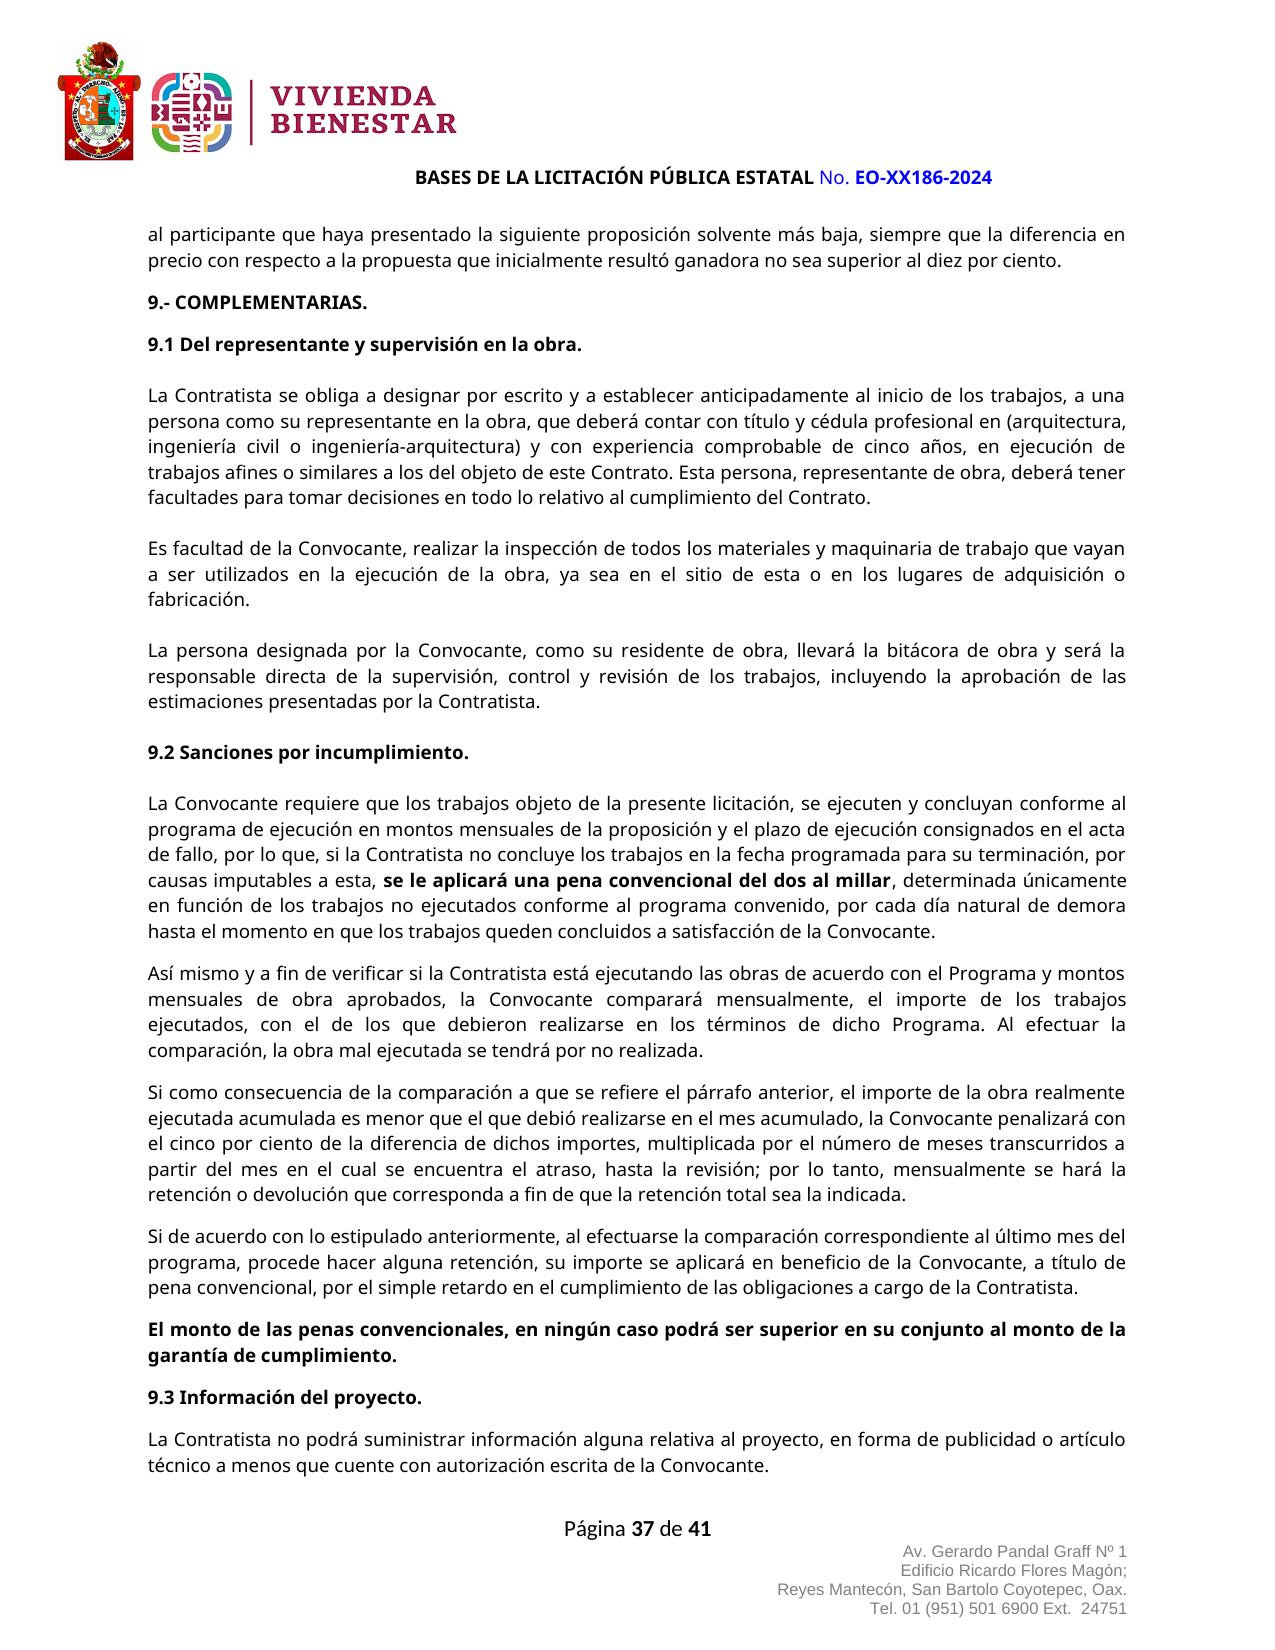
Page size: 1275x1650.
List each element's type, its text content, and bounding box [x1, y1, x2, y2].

picture [55, 41, 143, 163]
text 9.- COMPLEMENTARIAS. [148, 289, 1127, 315]
text Si de acuerdo con lo estipulado anteriormente, al efectuarse la comparación correspondiente al último mes del programa, procede hacer alguna retención, su importe se aplicará en beneficio de la Convocante, a título de pena convencional, por el simple retardo en el cumplimiento de las obligaciones a cargo de la Contratista. [148, 1223, 1127, 1300]
text La Convocante requiere que los trabajos objeto de la presente licitación, se ejecuten y concluyan conforme al programa de ejecución en montos mensuales de la proposición y el plazo de ejecución consignados en el acta de fallo, por lo que, si la Contratista no concluye los trabajos en la fecha programada para su terminación, por causas imputables a esta, se le aplicará una pena convencional del dos al millar, determinada únicamente en función de los trabajos no ejecutados conforme al programa convenido, por cada día natural de demora hasta el momento en que los trabajos queden concluidos a satisfacción de la Convocante. [148, 791, 1127, 944]
text Así mismo y a fin de verificar si la Contratista está ejecutando las obras de acuerdo con el Programa y montos mensuales de obra aprobados, la Convocante comparará mensualmente, el importe de los trabajos ejecutados, con el de los que debieron realizarse en los términos de dicho Programa. Al efectuar la comparación, la obra mal ejecutada se tendrá por no realizada. [148, 961, 1127, 1063]
text 9.1 Del representante y supervisión en la obra. [148, 331, 1127, 357]
picture [147, 64, 473, 161]
text La persona designada por la Convocante, como su residente de obra, llevará la bitácora de obra y será la responsable directa de la supervisión, control y revisión de los trabajos, incluyendo la aprobación de las estimaciones presentadas por la Contratista. [148, 638, 1127, 714]
text El monto de las penas convencionales, en ningún caso podrá ser superior en su conjunto al monto de la garantía de cumplimiento. [148, 1317, 1127, 1368]
text 9.2 Sanciones por incumplimiento. [148, 740, 1127, 765]
text Es facultad de la Convocante, realizar la inspección de todos los materiales y maquinaria de trabajo que vayan a ser utilizados en la ejecución de la obra, ya sea en el sitio de esta o en los lugares de adquisición o fabricación. [148, 536, 1127, 612]
text La Contratista se obliga a designar por escrito y a establecer anticipadamente al inicio de los trabajos, a una persona como su representante en la obra, que deberá contar con título y cédula profesional en (arquitectura, ingeniería civil o ingeniería-arquitectura) y con experiencia comprobable de cinco años, en ejecución de trabajos afines o similares a los del objeto de este Contrato. Esta persona, representante de obra, deberá tener facultades para tomar decisiones en todo lo relativo al cumplimiento del Contrato. [148, 382, 1127, 510]
text 9.3 Información del proyecto. [148, 1384, 1127, 1410]
text La Contratista no podrá suministrar información alguna relativa al proyecto, en forma de publicidad o artículo técnico a menos que cuente con autorización escrita de la Convocante. [148, 1427, 1127, 1478]
text Si como consecuencia de la comparación a que se refiere el párrafo anterior, el importe de la obra realmente ejecutada acumulada es menor que el que debió realizarse en el mes acumulado, la Convocante penalizará con el cinco por ciento de la diferencia de dichos importes, multiplicada por el número de meses transcurridos a partir del mes en el cual se encuentra el atraso, hasta la revisión; por lo tanto, mensualmente se hará la retención o devolución que corresponda a fin de que la retención total sea la indicada. [148, 1079, 1127, 1207]
